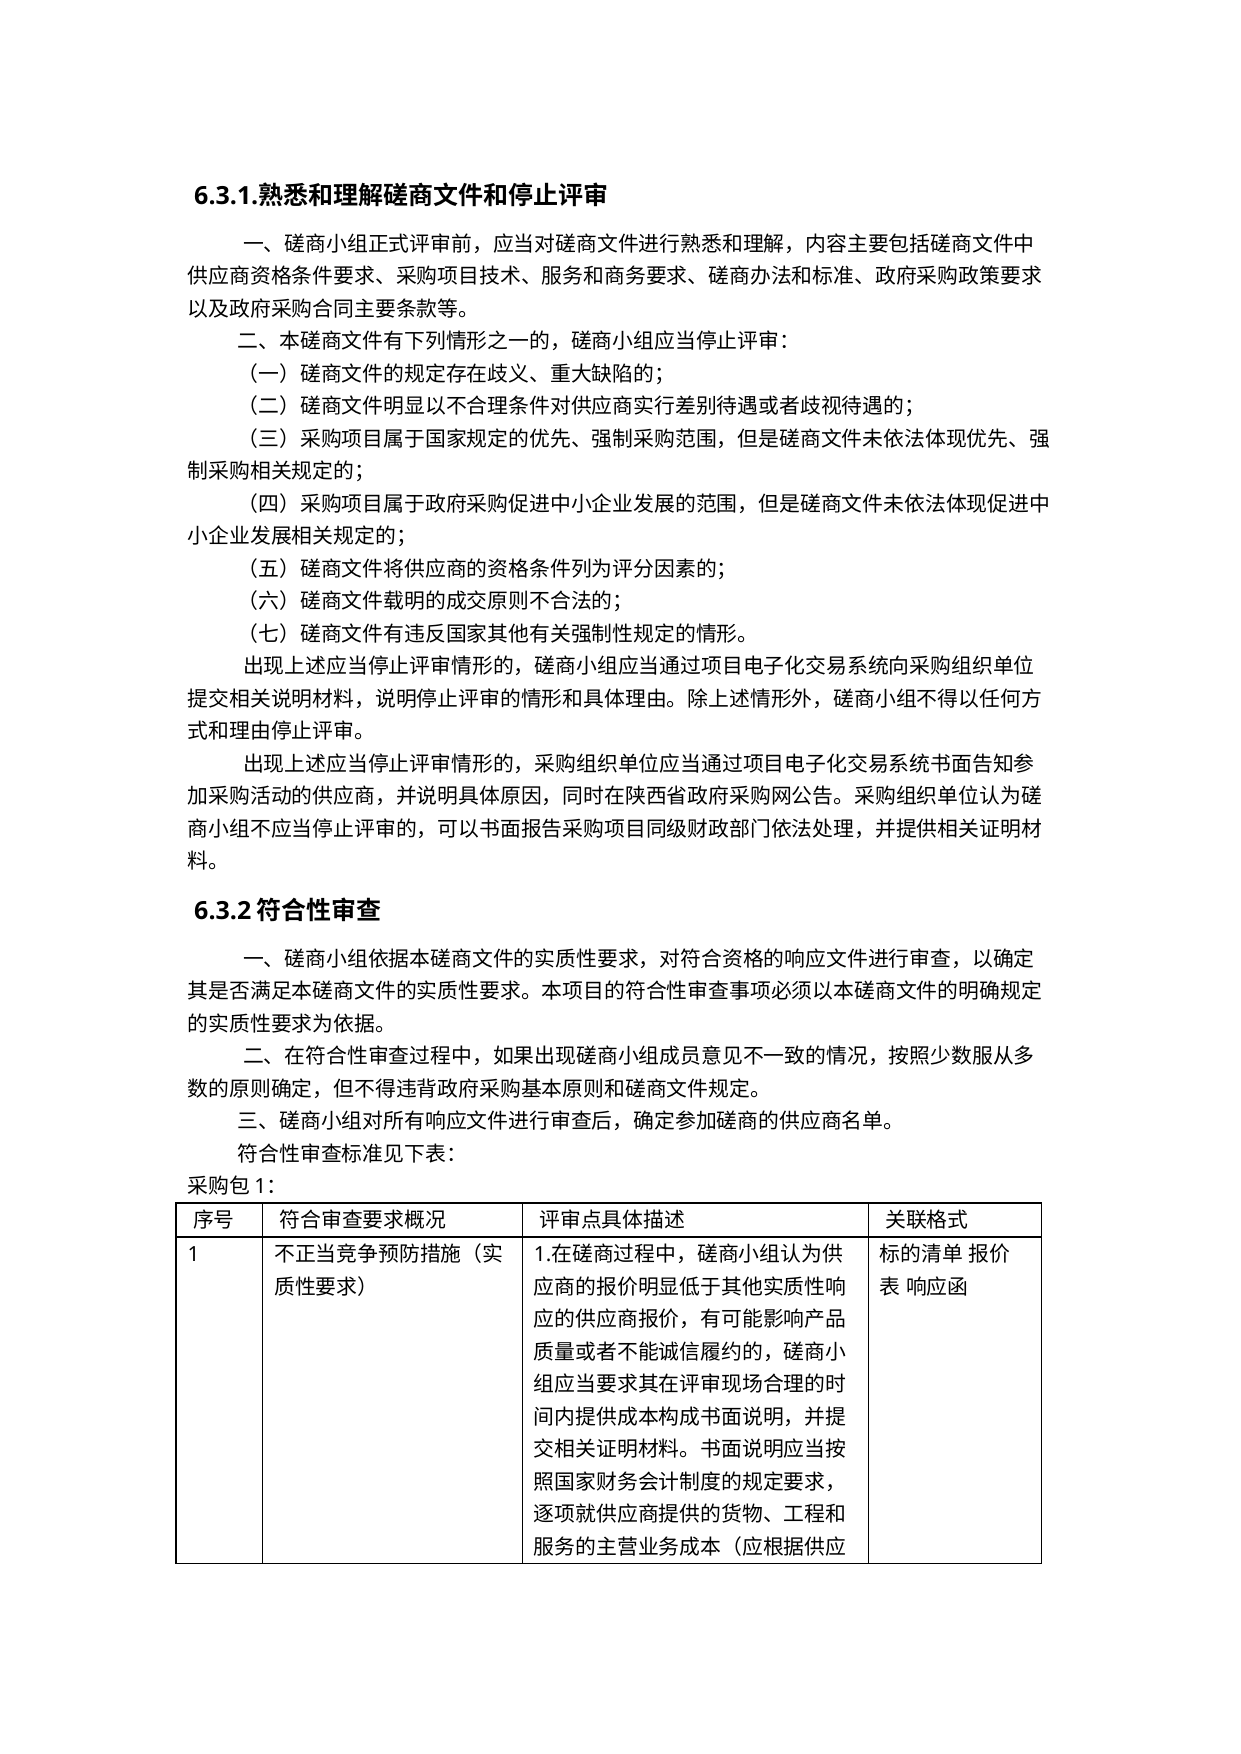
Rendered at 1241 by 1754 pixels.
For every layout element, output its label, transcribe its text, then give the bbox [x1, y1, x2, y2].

table_header 关联格式 [869, 1204, 1041, 1236]
table_header 序号 [177, 1204, 262, 1236]
text （四）采购项目属于政府采购促进中小企业发展的范围，但是磋商文件未依法体现促进中小企业发展相关规定的； [187, 487, 1053, 552]
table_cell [523, 1238, 868, 1563]
text （七）磋商文件有违反国家其他有关强制性规定的情形。 [187, 617, 1053, 649]
text 6.3.2符合性审查 [187, 877, 1053, 942]
text （一）磋商文件的规定存在歧义、重大缺陷的； [187, 357, 1053, 389]
text 三、磋商小组对所有响应文件进行审查后，确定参加磋商的供应商名单。 [187, 1104, 1053, 1137]
table_header 符合审查要求概况 [263, 1204, 522, 1236]
text 一、磋商小组依据本磋商文件的实质性要求，对符合资格的响应文件进行审查，以确定其是否满足本磋商文件的实质性要求。本项目的符合性审查事项必须以本磋商文件的明确规定的实质性要求为依据。 [187, 942, 1053, 1039]
text 二、本磋商文件有下列情形之一的，磋商小组应当停止评审： [187, 324, 1053, 357]
text 采购包1： [187, 1169, 1053, 1202]
table_header 评审点具体描述 [523, 1204, 868, 1236]
text 出现上述应当停止评审情形的，磋商小组应当通过项目电子化交易系统向采购组织单位提交相关说明材料，说明停止评审的情形和具体理由。除上述情形外，磋商小组不得以任何方式和理由停止评审。 [187, 649, 1053, 747]
text 出现上述应当停止评审情形的，采购组织单位应当通过项目电子化交易系统书面告知参加采购活动的供应商，并说明具体原因，同时在陕西省政府采购网公告。采购组织单位认为磋商小组不应当停止评审的，可以书面报告采购项目同级财政部门依法处理，并提供相关证明材料。 [187, 747, 1053, 877]
text 6.3.1.熟悉和理解磋商文件和停止评审 [187, 162, 1053, 227]
text 符合性审查标准见下表： [187, 1137, 1053, 1169]
text （二）磋商文件明显以不合理条件对供应商实行差别待遇或者歧视待遇的； [187, 389, 1053, 422]
text （六）磋商文件载明的成交原则不合法的； [187, 584, 1053, 617]
text （五）磋商文件将供应商的资格条件列为评分因素的； [187, 552, 1053, 584]
text （三）采购项目属于国家规定的优先、强制采购范围，但是磋商文件未依法体现优先、强制采购相关规定的； [187, 422, 1053, 487]
text 二、在符合性审查过程中，如果出现磋商小组成员意见不一致的情况，按照少数服从多数的原则确定，但不得违背政府采购基本原则和磋商文件规定。 [187, 1039, 1053, 1104]
text 一、磋商小组正式评审前，应当对磋商文件进行熟悉和理解，内容主要包括磋商文件中供应商资格条件要求、采购项目技术、服务和商务要求、磋商办法和标准、政府采购政策要求以及政府采购合同主要条款等。 [187, 227, 1053, 324]
table_cell 1 [177, 1238, 262, 1563]
table_cell 标的清单 报价表 响应函 [869, 1238, 1041, 1563]
table_cell 不正当竞争预防措施（实质性要求） [263, 1238, 522, 1563]
